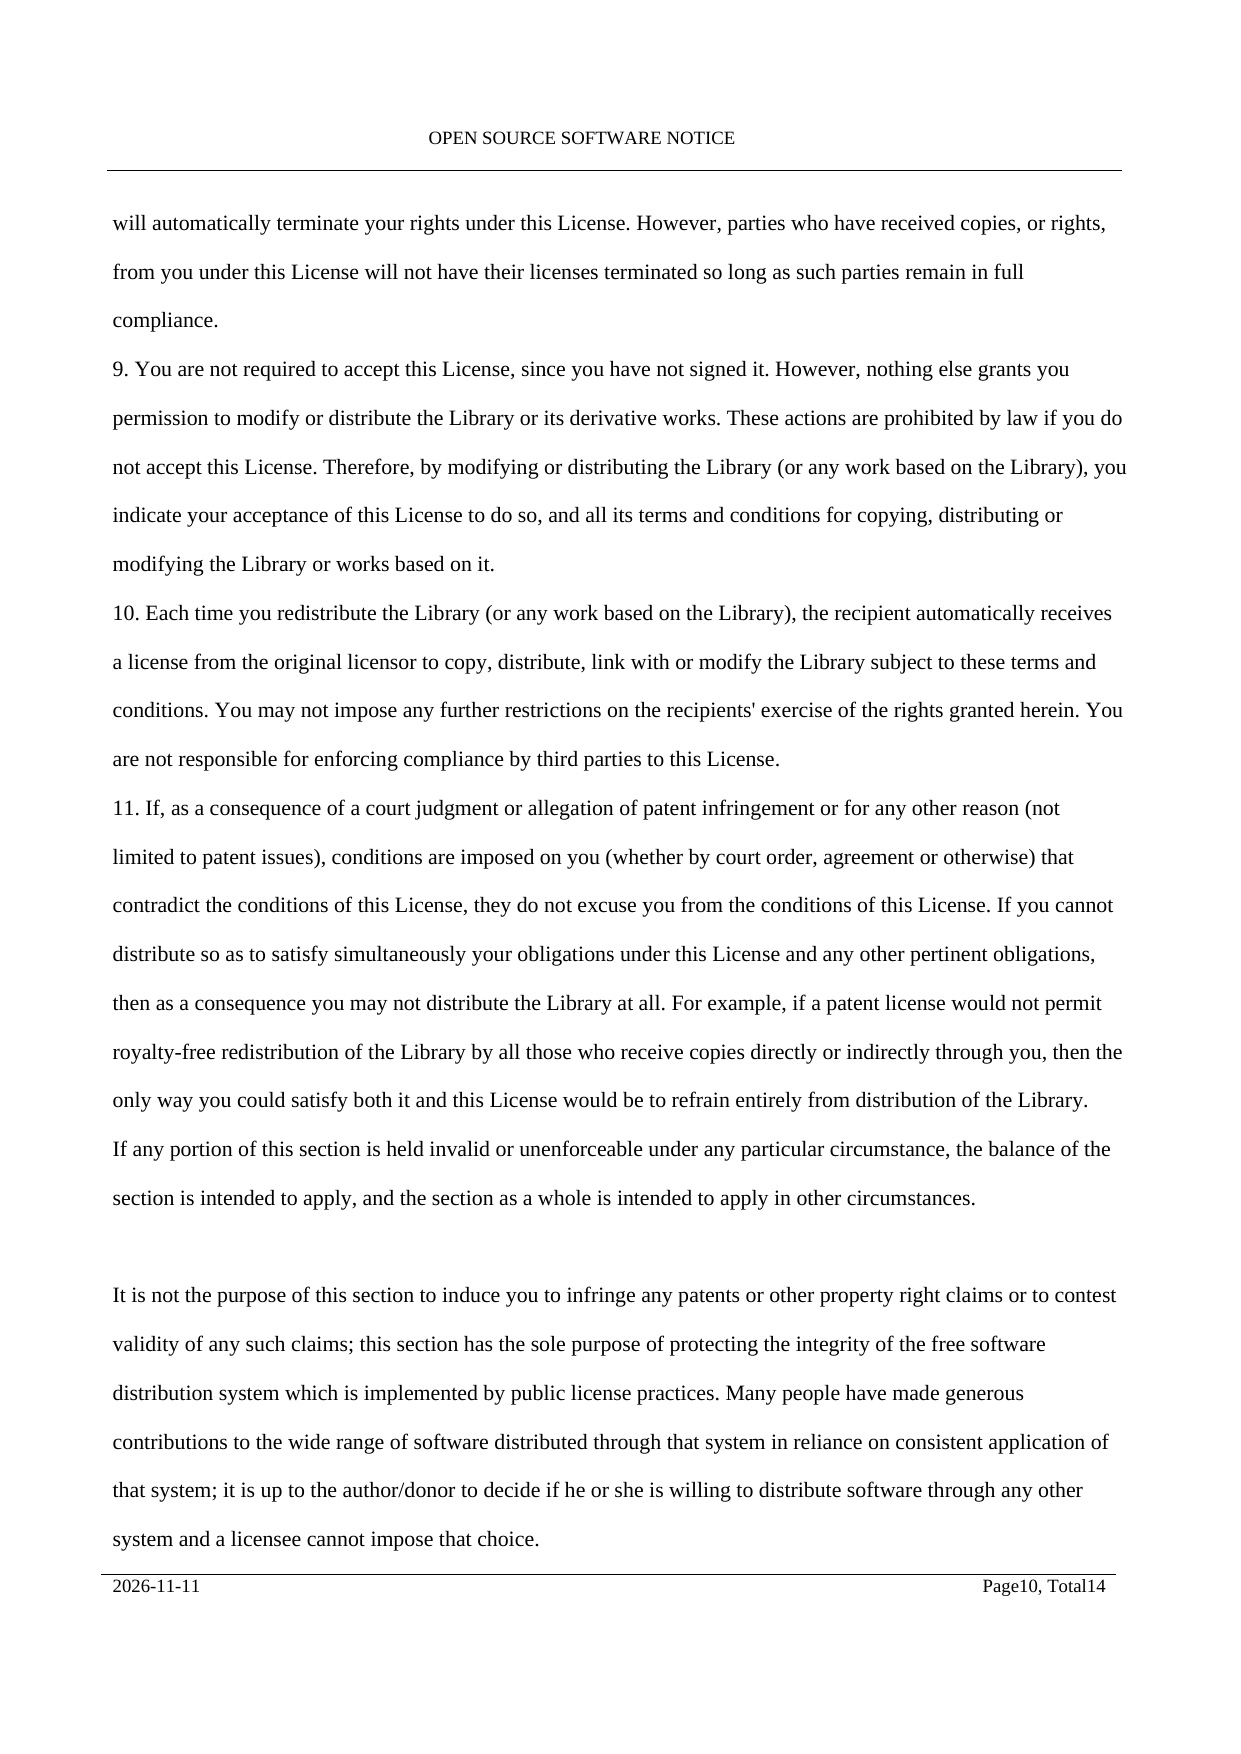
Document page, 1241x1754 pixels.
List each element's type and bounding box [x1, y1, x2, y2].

text [112, 206, 1128, 1555]
